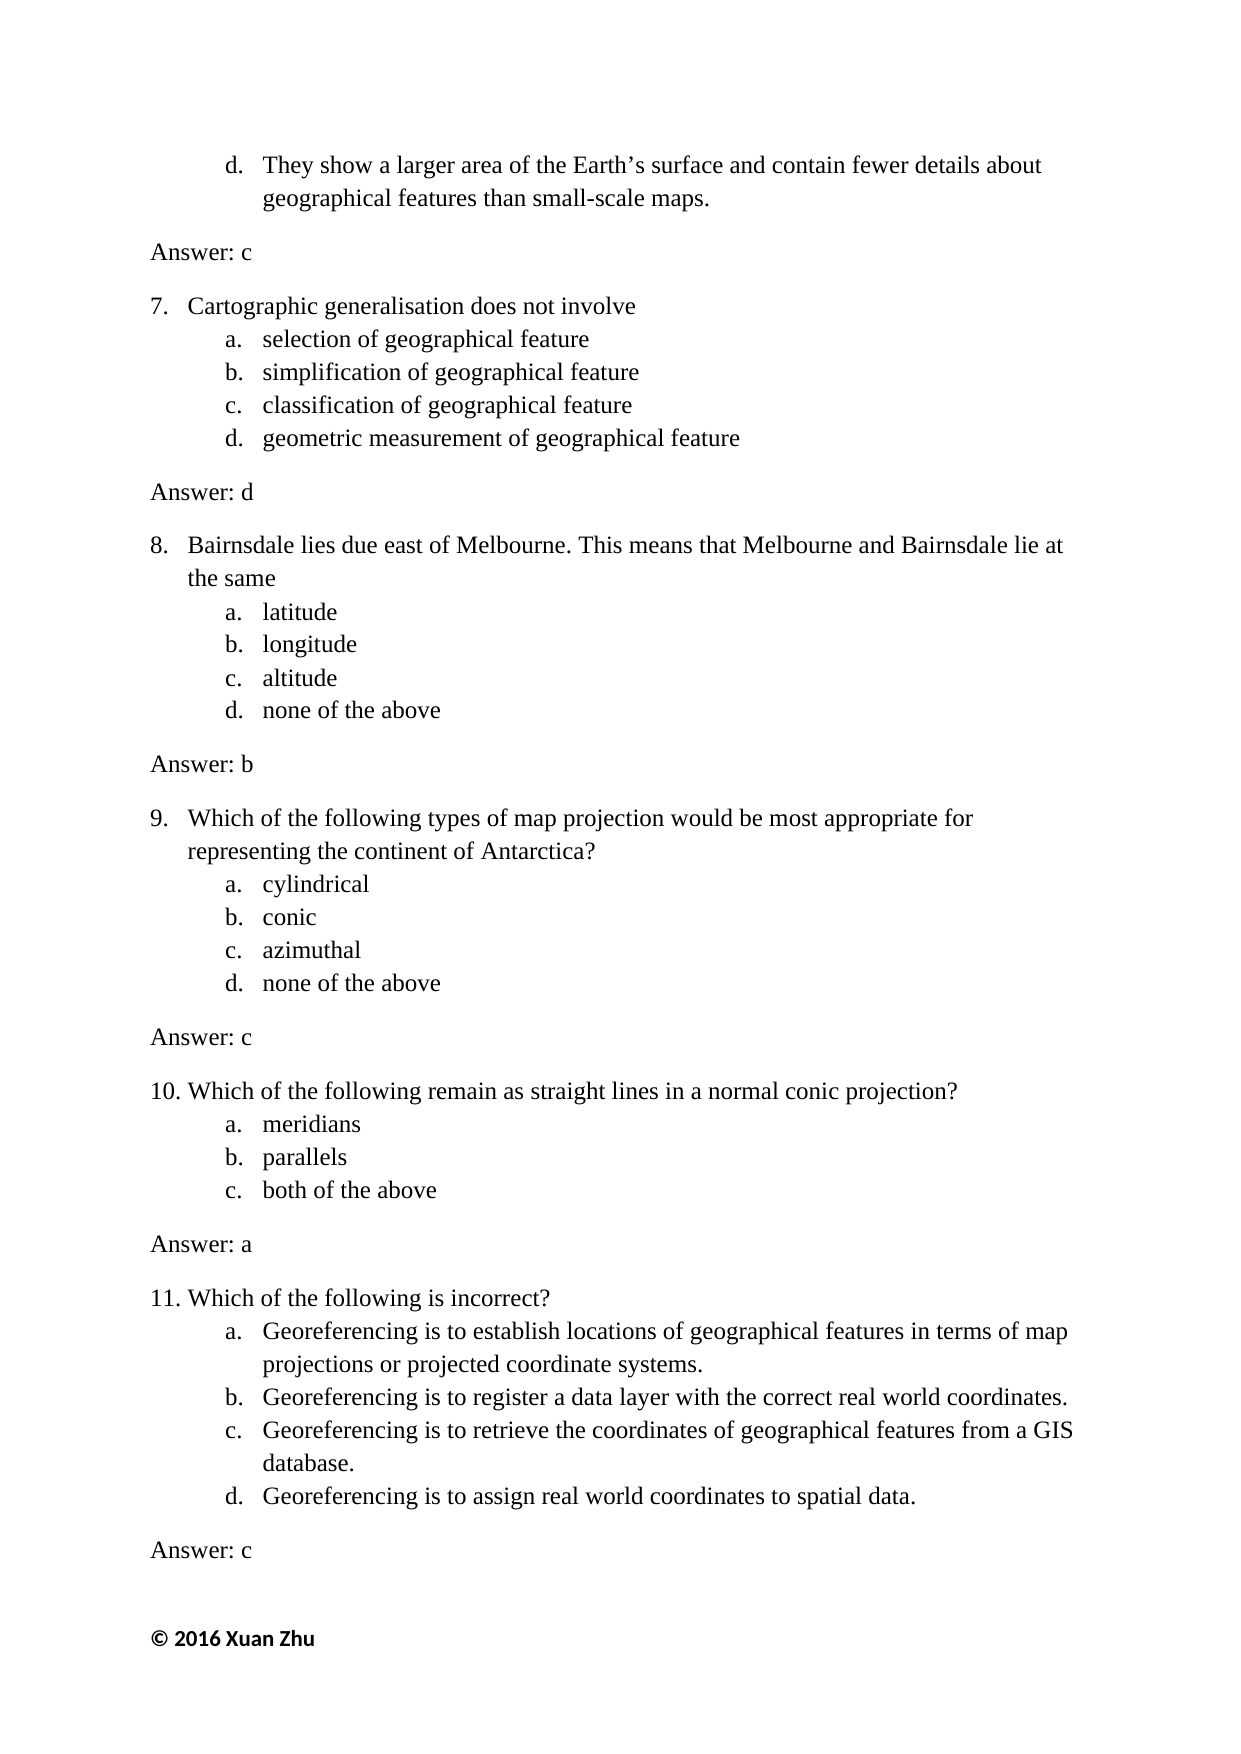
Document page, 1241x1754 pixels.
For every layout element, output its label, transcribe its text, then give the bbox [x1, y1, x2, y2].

list Which of the following is incorrect? [150, 1283, 1090, 1312]
list Georeferencing is to establish locations of geographical features in terms of map projections or projected coordinate systems. [225, 1316, 1090, 1378]
list azimuthal [225, 935, 1090, 964]
list none of the above [225, 696, 1090, 724]
list latitude [225, 597, 1090, 625]
list Bairnsdale lies due east of Melbourne. This means that Melbourne and Bairnsdale lie at the same [150, 531, 1090, 592]
list They show a larger area of the Earth’s surface and contain fewer details about geographical features than small-scale maps. [225, 150, 1090, 212]
list none of the above [225, 968, 1090, 997]
text Answer: c [150, 1022, 1090, 1051]
list parallels [225, 1142, 1090, 1171]
list conic [225, 902, 1090, 931]
list Which of the following types of map projection would be most appropriate for representing the continent of Antarctica? [150, 803, 1090, 865]
list Cartographic generalisation does not involve [150, 291, 1090, 319]
list both of the above [225, 1175, 1090, 1204]
list Georeferencing is to assign real world coordinates to spatial data. [225, 1481, 1090, 1510]
list classification of geographical feature [225, 390, 1090, 418]
list geometric measurement of geographical feature [225, 423, 1090, 452]
list Georeferencing is to register a data layer with the correct real world coordinates. [225, 1382, 1090, 1411]
list Georeferencing is to retrieve the coordinates of geographical features from a GIS database. [225, 1415, 1090, 1477]
text Answer: c [150, 1535, 1090, 1564]
list simplification of geographical feature [225, 357, 1090, 386]
list meridians [225, 1109, 1090, 1138]
list longitude [225, 629, 1090, 658]
text Answer: b [150, 749, 1090, 778]
list Which of the following remain as straight lines in a normal conic projection? [150, 1076, 1090, 1105]
text Answer: c [150, 237, 1090, 266]
text Answer: d [150, 477, 1090, 505]
list selection of geographical feature [225, 324, 1090, 352]
list cylindrical [225, 869, 1090, 898]
list altitude [225, 663, 1090, 691]
text Answer: a [150, 1229, 1090, 1258]
